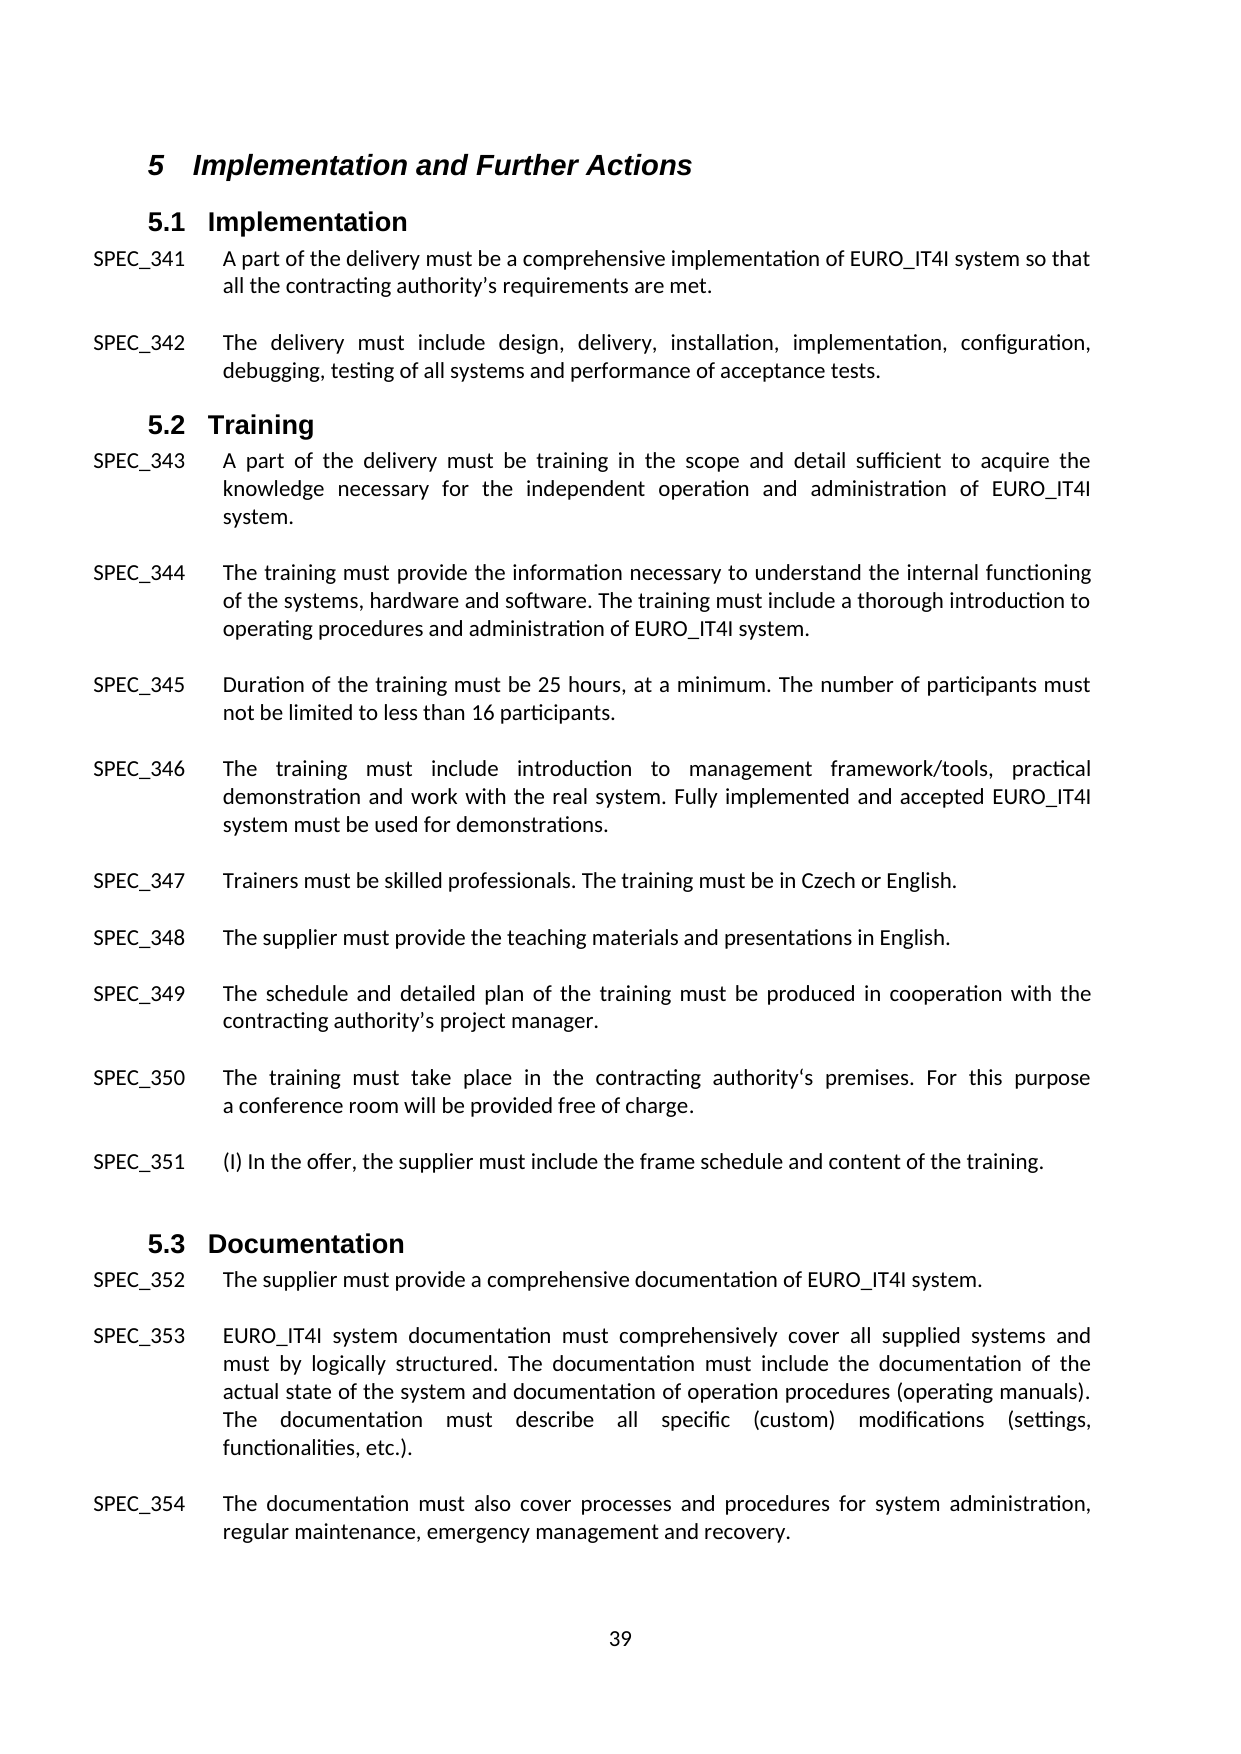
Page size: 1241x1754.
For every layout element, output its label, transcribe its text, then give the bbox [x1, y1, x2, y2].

subtitle Implementation and Further Actions [148, 148, 1093, 181]
list The supplier must provide the teaching materials and presentations in English. [185, 923, 1093, 951]
list A part of the delivery must be training in the scope and detail sufficient to acquire the knowledge necessary for the independent operation and administration of EURO_IT4I system. [185, 446, 1093, 530]
subtitle Documentation [148, 1228, 1093, 1259]
list The delivery must include design, delivery, installation, implementation, configuration, debugging, testing of all systems and performance of acceptance tests. [185, 328, 1093, 384]
list Trainers must be skilled professionals. The training must be in Czech or English. [185, 867, 1093, 894]
list The training must include introduction to management framework/tools, practical demonstration and work with the real system. Fully implemented and accepted EURO_IT4I system must be used for demonstrations. [185, 754, 1093, 838]
subtitle Training [148, 409, 1093, 440]
list The schedule and detailed plan of the training must be produced in cooperation with the contracting authority’s project manager. [185, 979, 1093, 1035]
list The training must provide the information necessary to understand the internal functioning of the systems, hardware and software. The training must include a thorough introduction to operating procedures and administration of EURO_IT4I system. [185, 558, 1093, 642]
list EURO_IT4I system documentation must comprehensively cover all supplied systems and must by logically structured. The documentation must include the documentation of the actual state of the system and documentation of operation procedures (operating manuals). The documentation must describe all specific (custom) modifications (settings, functionalities, etc.). [185, 1321, 1093, 1461]
list The training must take place in the contracting authority‘s premises. For this purpose a conference room will be provided free of charge. [185, 1063, 1093, 1119]
list The documentation must also cover processes and procedures for system administration, regular maintenance, emergency management and recovery. [185, 1489, 1093, 1546]
subtitle Implementation [148, 206, 1093, 237]
list A part of the delivery must be a comprehensive implementation of EURO_IT4I system so that all the contracting authority’s requirements are met. [185, 244, 1093, 300]
list Duration of the training must be 25 hours, at a minimum. The number of participants must not be limited to less than 16 participants. [185, 670, 1093, 726]
list The supplier must provide a comprehensive documentation of EURO_IT4I system. [185, 1265, 1093, 1293]
list (I) In the offer, the supplier must include the frame schedule and content of the training. [185, 1147, 1093, 1175]
